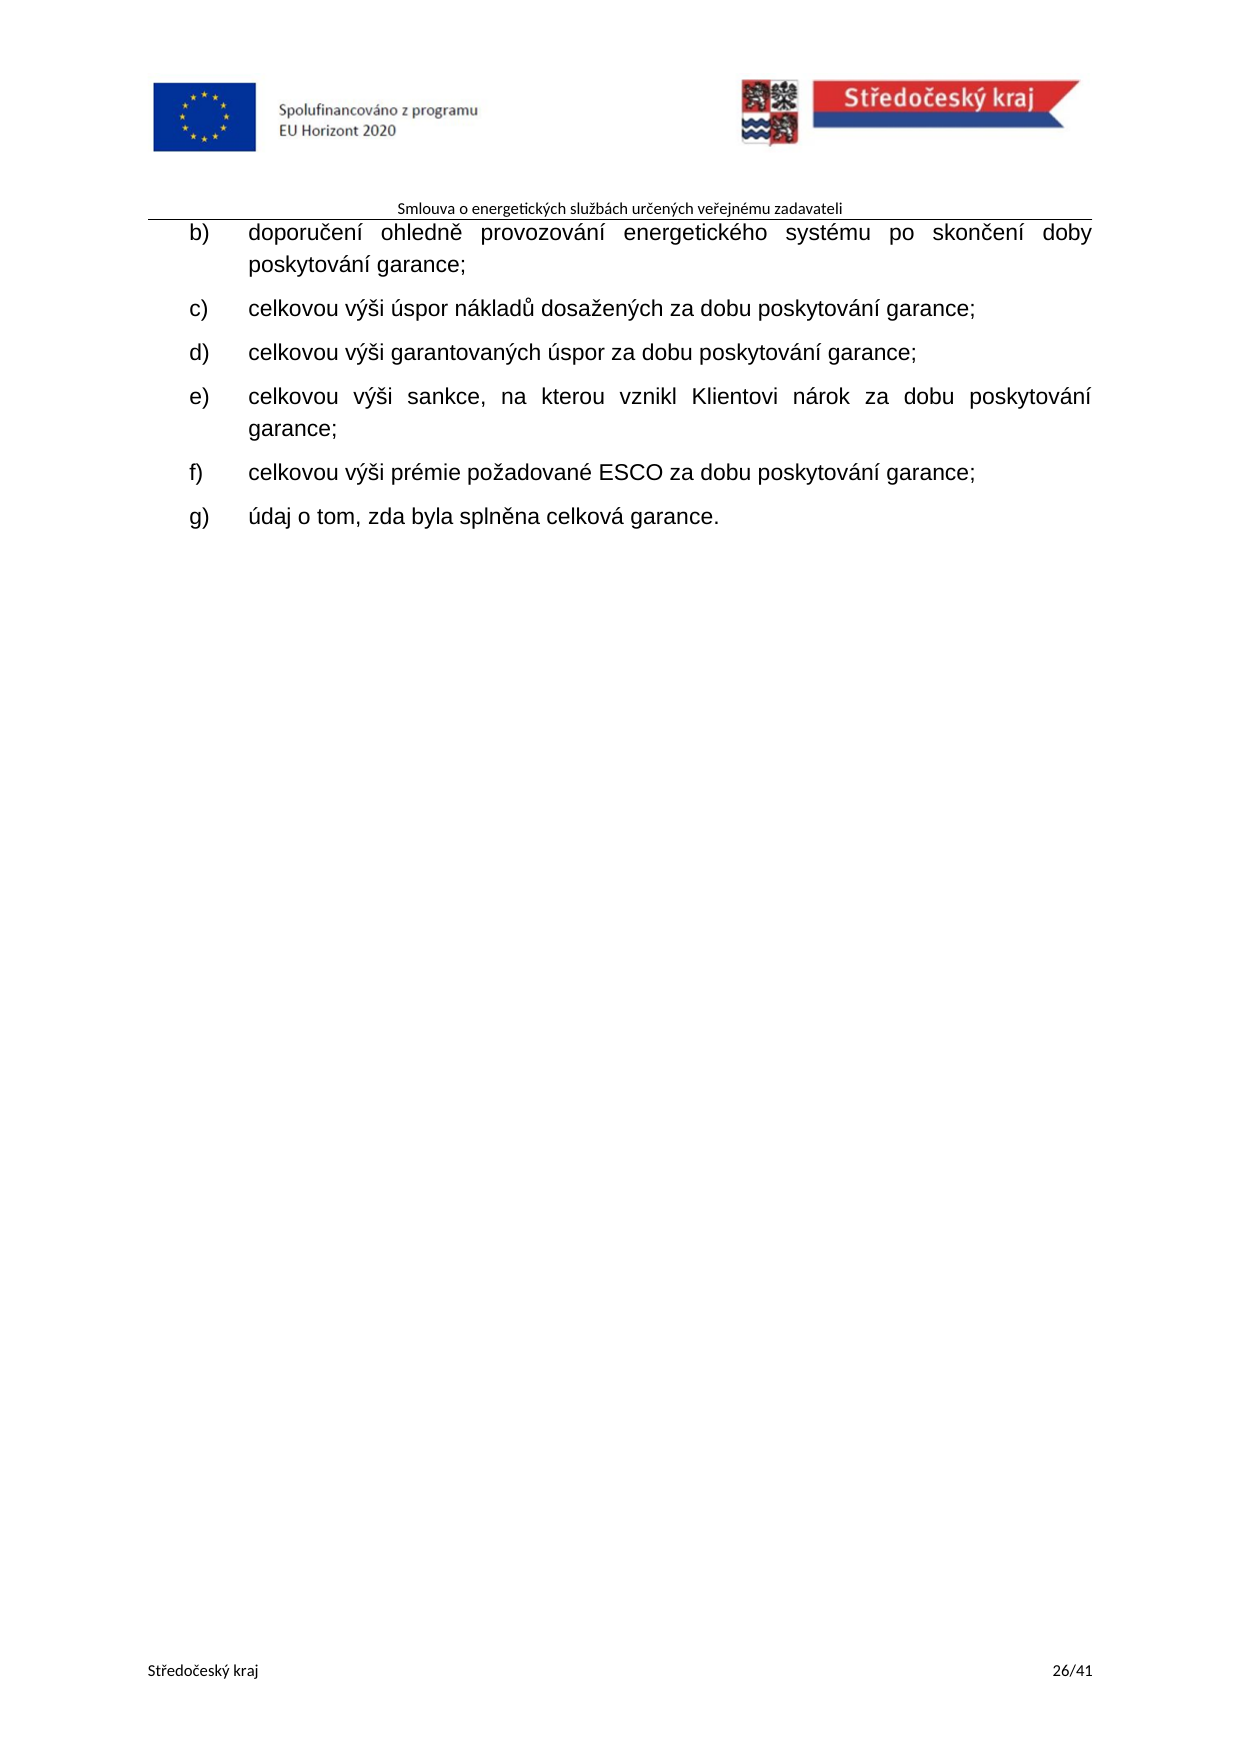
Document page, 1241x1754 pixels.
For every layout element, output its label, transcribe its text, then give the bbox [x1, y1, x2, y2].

subtitle údaj o tom, zda byla splněna celková garance. [189, 503, 1092, 529]
picture [147, 73, 1093, 158]
subtitle celkovou výši garantovaných úspor za dobu poskytování garance; [189, 339, 1092, 365]
subtitle celkovou výši prémie požadované ESCO za dobu poskytování garance; [189, 459, 1092, 485]
subtitle celkovou výši sankce, na kterou vznikl Klientovi nárok za dobu poskytování garance; [189, 383, 1092, 441]
subtitle celkovou výši úspor nákladů dosažených za dobu poskytování garance; [189, 295, 1092, 321]
subtitle doporučení ohledně provozování energetického systému po skončení doby poskytování garance; [189, 220, 1092, 277]
